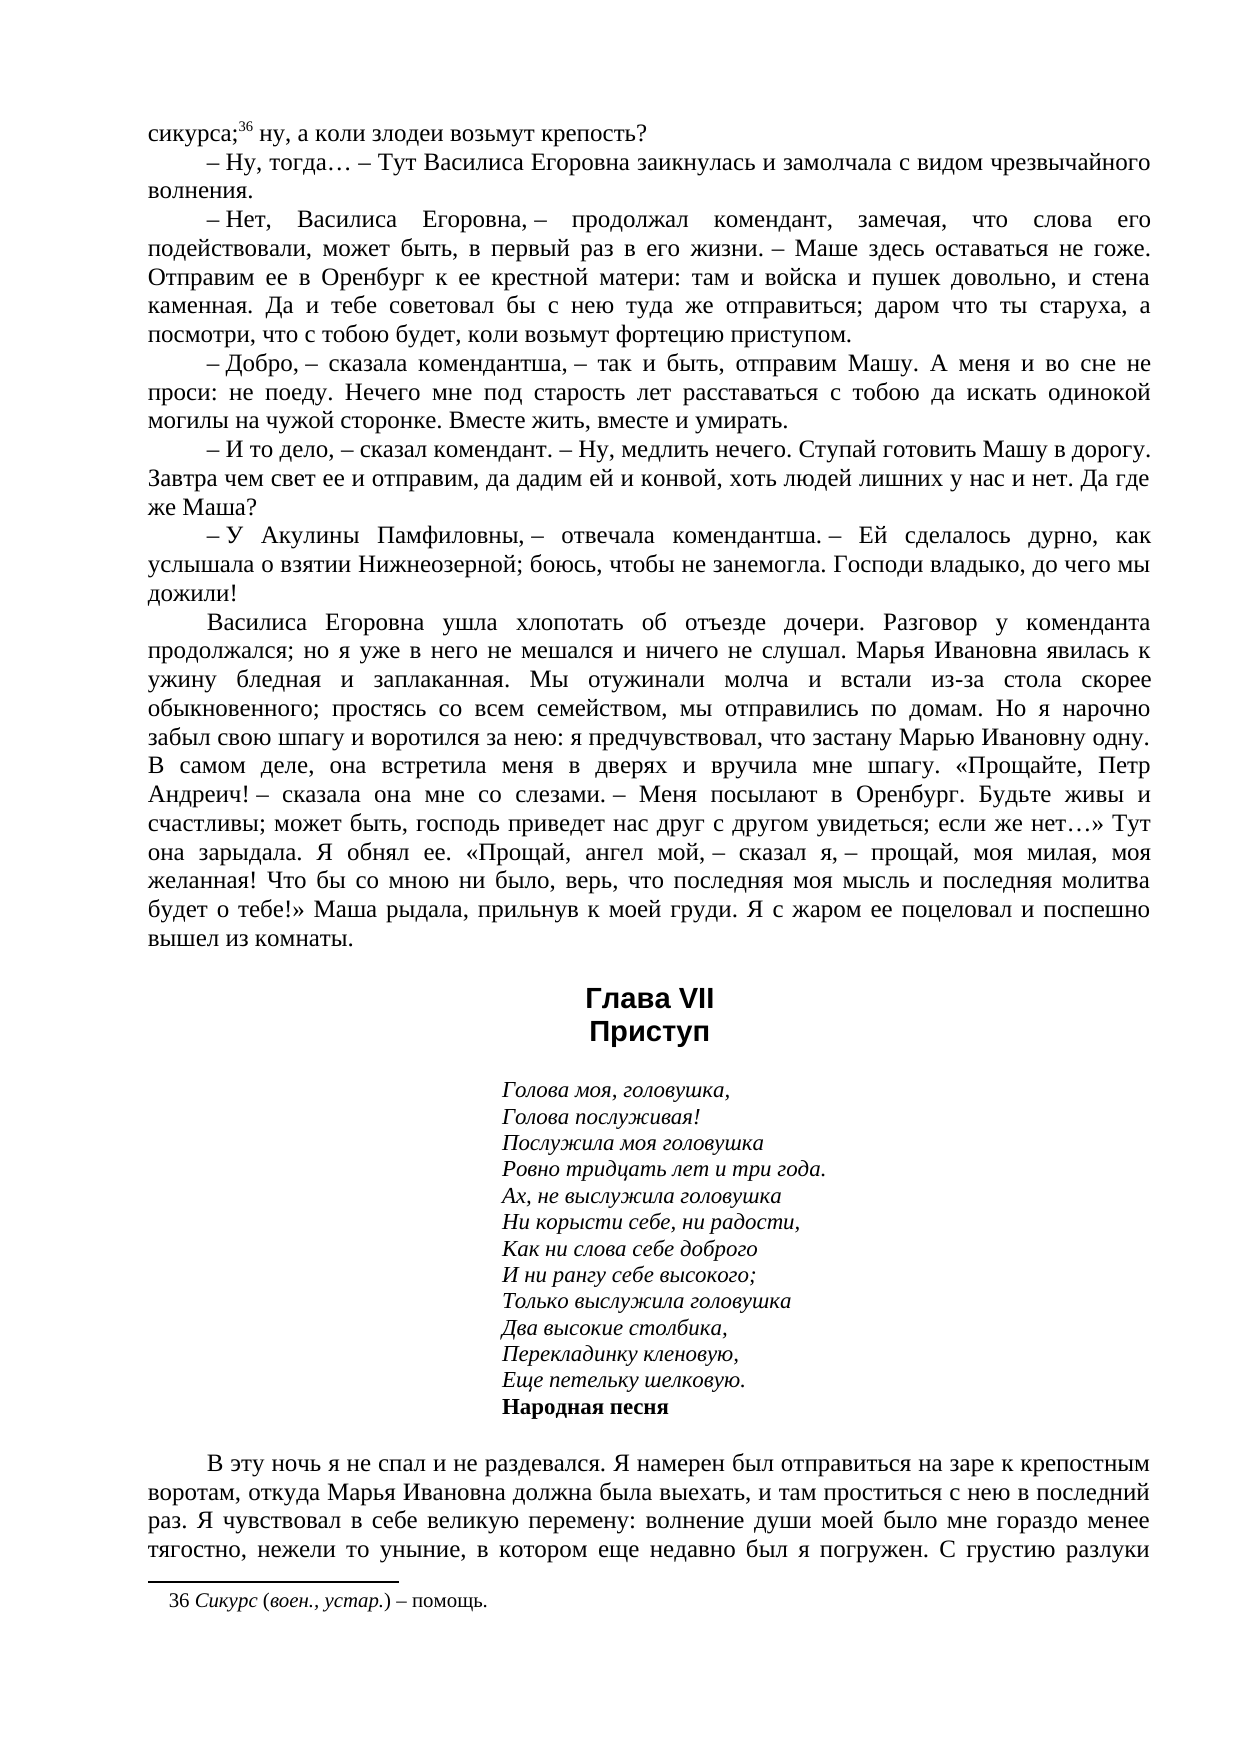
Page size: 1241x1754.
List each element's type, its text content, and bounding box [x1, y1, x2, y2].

text Еще петельку шелковую. [460, 1366, 1152, 1393]
text Перекладинку кленовую, [460, 1340, 1152, 1366]
text Как ни слова себе доброго [460, 1234, 1152, 1261]
text – И то дело, – сказал комендант. – Ну, медлить нечего. Ступай готовить Машу в дорогу. Завтра чем свет ее и отправим, да дадим ей и конвой, хоть людей лишних у нас и нет. Да где же Маша? [148, 434, 1152, 521]
text – Нет, Василиса Егоровна, – продолжал комендант, замечая, что слова его подействовали, может быть, в первый раз в его жизни. – Маше здесь оставаться не гоже. Отправим ее в Оренбург к ее крестной матери: там и войска и пушек довольно, и стена каменная. Да и тебе советовал бы с нею туда же отправиться; даром что ты старуха, а посмотри, что с тобою будет, коли возьмут фортецию приступом. [148, 204, 1152, 348]
text Ах, не выслужила головушка [460, 1182, 1152, 1208]
text Послужила моя головушка [460, 1129, 1152, 1156]
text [148, 118, 1152, 147]
subtitle Глава VII [148, 981, 1152, 1014]
text Только выслужила головушка [460, 1287, 1152, 1314]
text – Ну, тогда… – Тут Василиса Егоровна заикнулась и замолчала с видом чрезвычайного волнения. [148, 147, 1152, 204]
text Голова моя, головушка, [460, 1076, 1152, 1103]
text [148, 1448, 1152, 1563]
text – Добро, – сказала комендантша, – так и быть, отправим Машу. А меня и во сне не проси: не поеду. Нечего мне под старость лет расставаться с тобою да искать одинокой могилы на чужой сторонке. Вместе жить, вместе и умирать. [148, 348, 1152, 434]
text Два высокие столбика, [460, 1314, 1152, 1340]
text Ровно тридцать лет и три года. [460, 1156, 1152, 1182]
text Василиса Егоровна ушла хлопотать об отъезде дочери. Разговор у коменданта продолжался; но я уже в него не мешался и ничего не слушал. Марья Ивановна явилась к ужину бледная и заплаканная. Мы отужинали молча и встали из-за стола скорее обыкновенного; простясь со всем семейством, мы отправились по домам. Но я нарочно забыл свою шпагу и воротился за нею: я предчувствовал, что застану Марью Ивановну одну. В самом деле, она встретила меня в дверях и вручила мне шпагу. «Прощайте, Петр Андреич! – сказала она мне со слезами. – Меня посылают в Оренбург. Будьте живы и счастливы; может быть, господь приведет нас друг с другом увидеться; если же нет…» Тут она зарыдала. Я обнял ее. «Прощай, ангел мой, – сказал я, – прощай, моя милая, моя желанная! Что бы со мною ни было, верь, что последняя моя мысль и последняя молитва будет о тебе!» Маша рыдала, прильнув к моей груди. Я с жаром ее поцеловал и поспешно вышел из комнаты. [148, 607, 1152, 952]
text – У Акулины Памфиловны, – отвечала комендантша. – Ей сделалось дурно, как услышала о взятии Нижнеозерной; боюсь, чтобы не занемогла. Господи владыко, до чего мы дожили! [148, 521, 1152, 607]
text Голова послуживая! [460, 1103, 1152, 1129]
subtitle Приступ [148, 1014, 1152, 1048]
text Ни корысти себе, ни радости, [460, 1208, 1152, 1234]
text Народная песня [460, 1393, 1152, 1419]
text И ни рангу себе высокого; [460, 1261, 1152, 1287]
